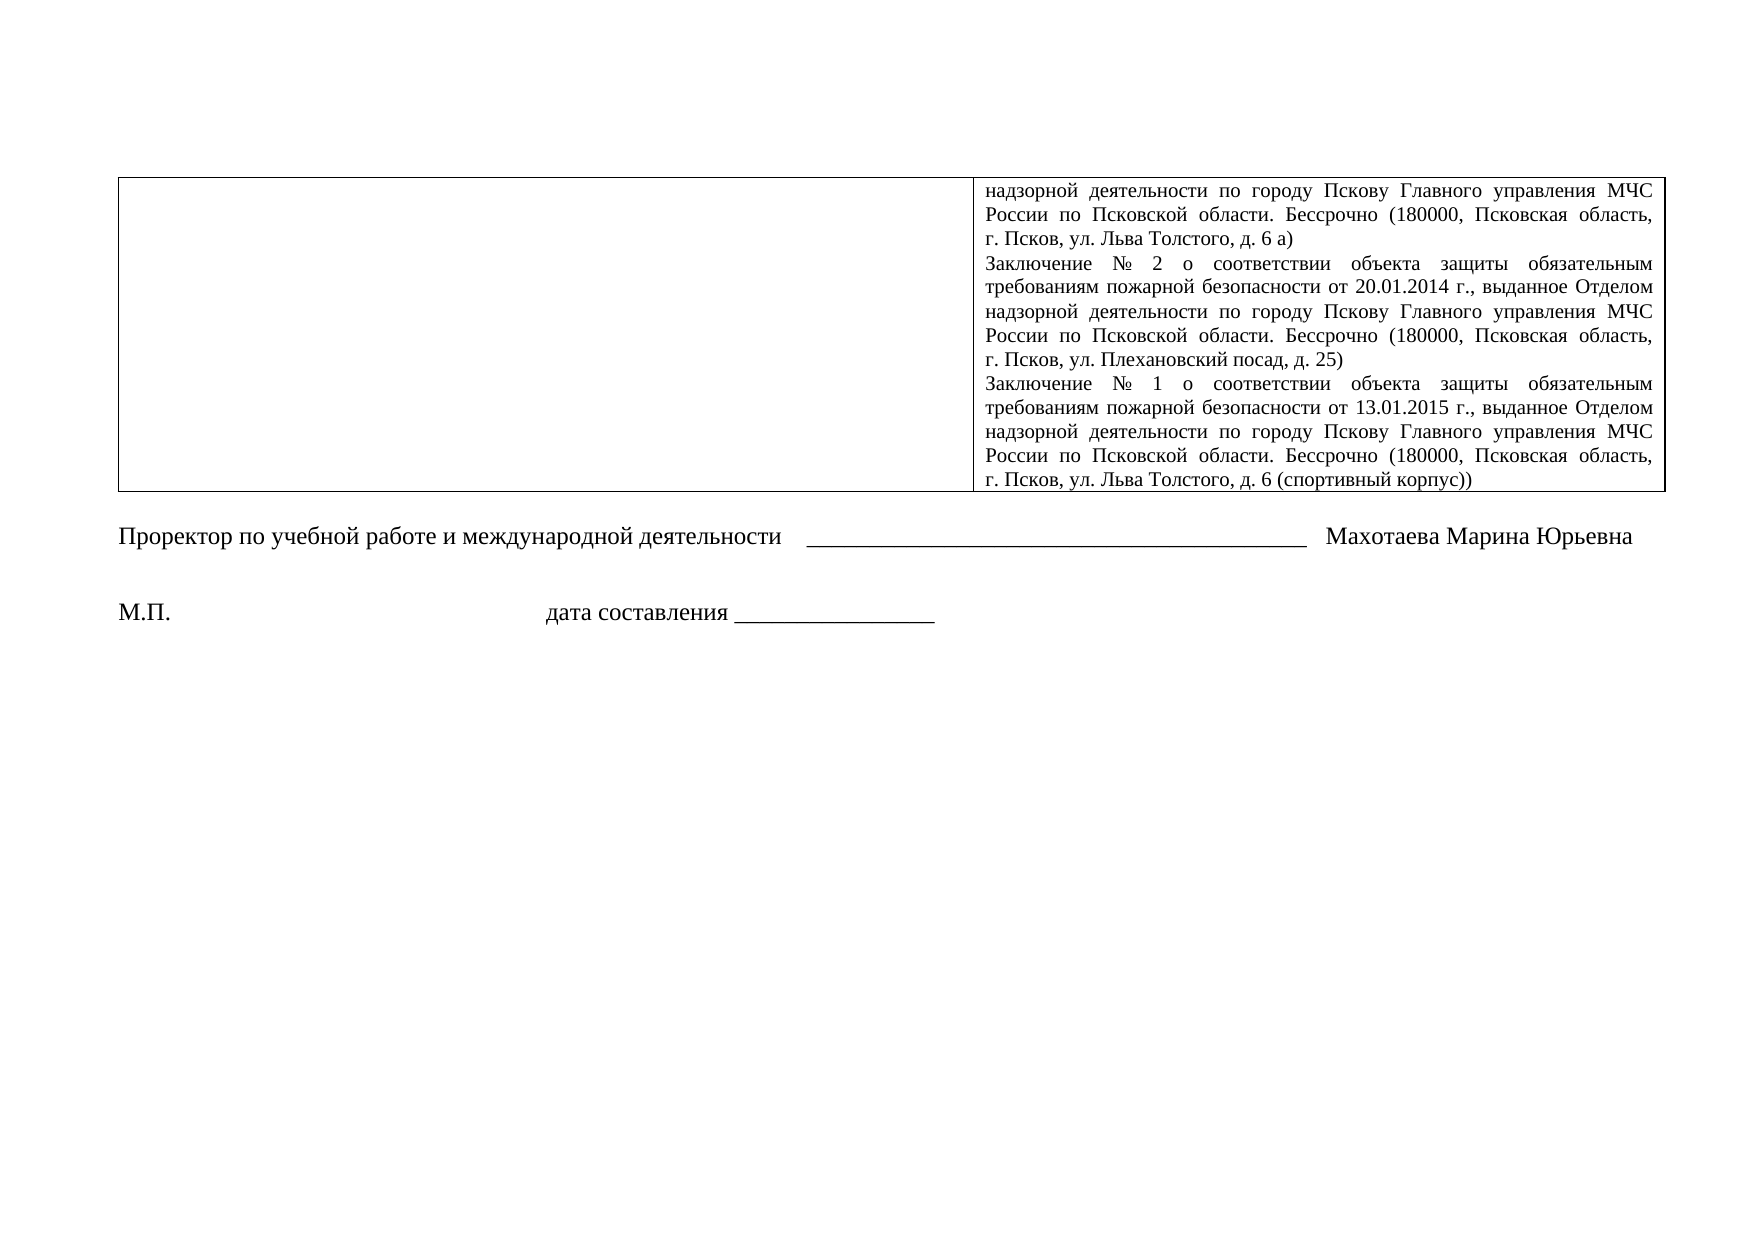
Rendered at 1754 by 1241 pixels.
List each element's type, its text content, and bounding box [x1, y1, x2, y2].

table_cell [974, 178, 1664, 491]
text М.П. дата составления ________________ [118, 597, 1636, 626]
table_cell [119, 178, 973, 491]
text Проректор по учебной работе и международной деятельности ________________________________________ Махотаева Марина Юрьевна [118, 521, 1636, 549]
